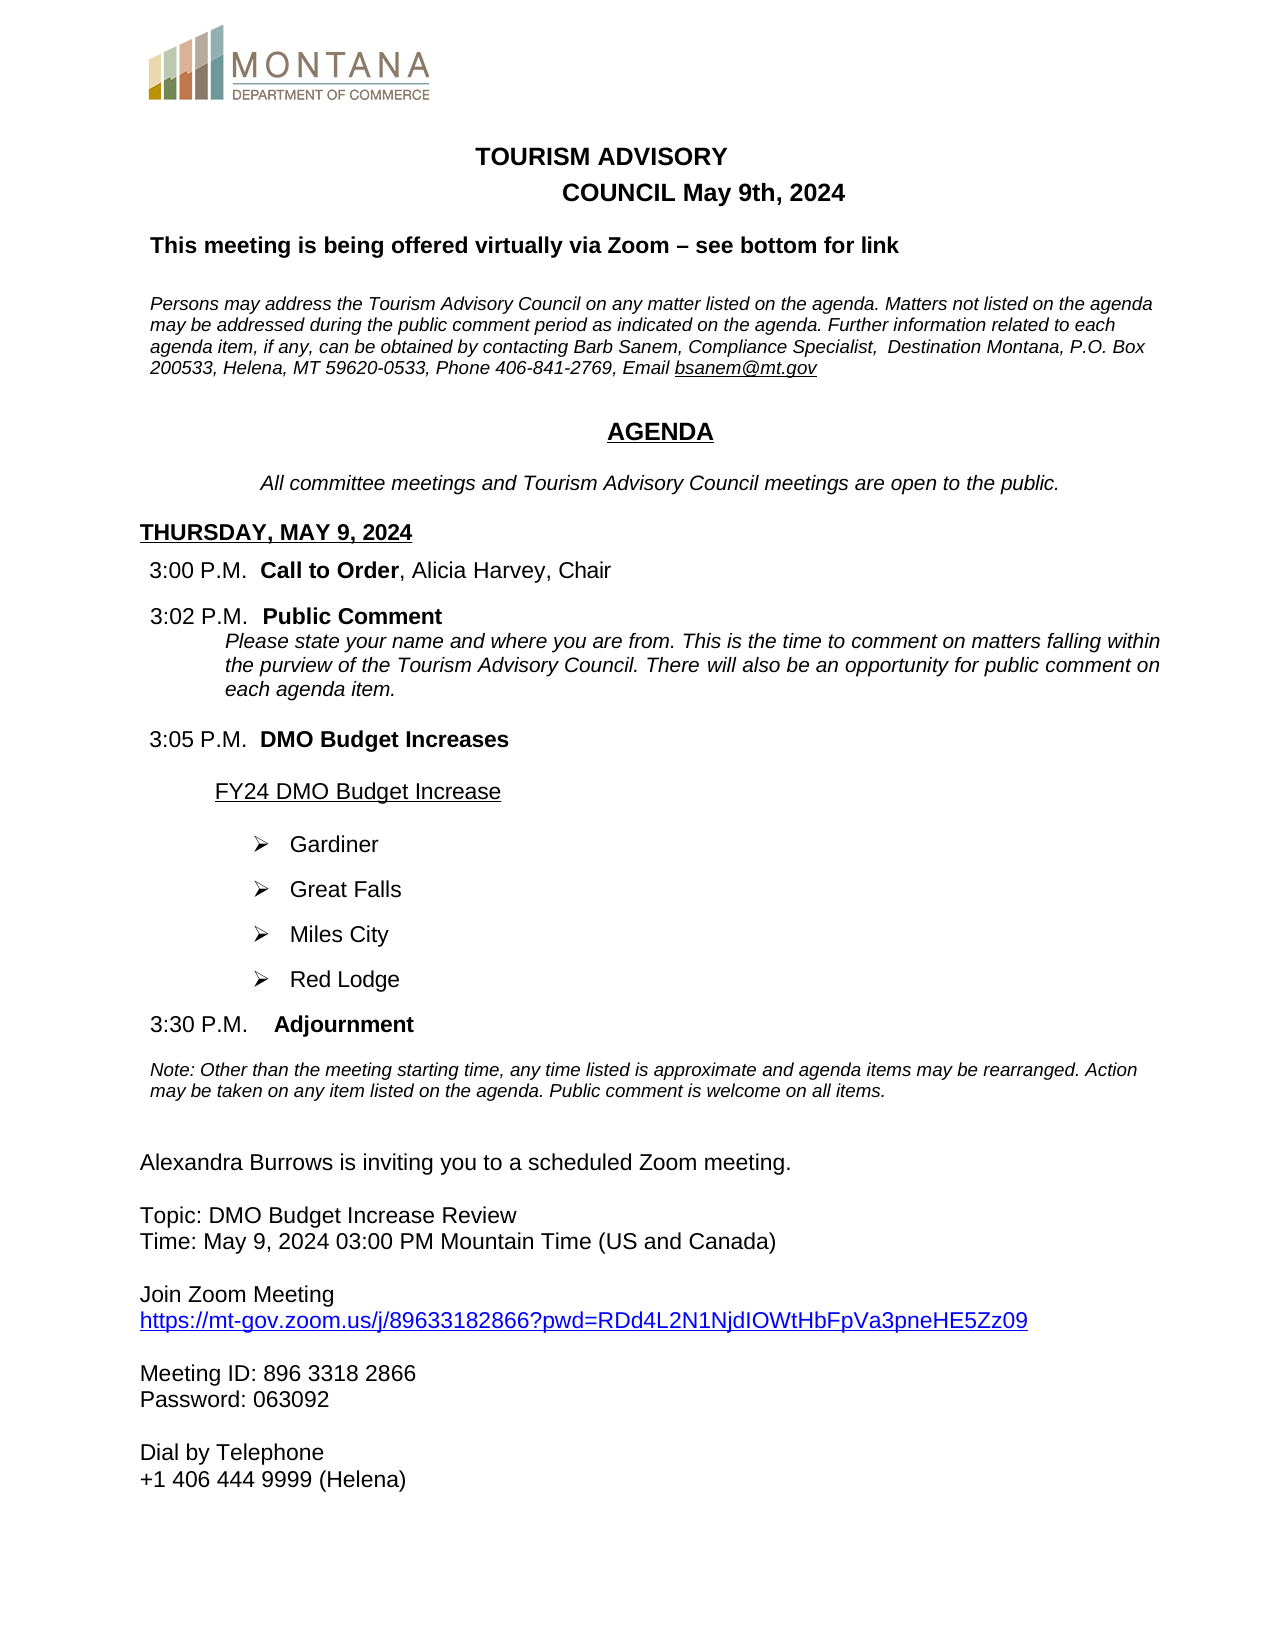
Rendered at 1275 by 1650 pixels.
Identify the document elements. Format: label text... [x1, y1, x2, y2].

text Please state your name and where you are from. This is the time to comment on matters falling within the purview of the Tourism Advisory Council. There will also be an opportunity for public comment on each agenda item. [225, 629, 1161, 701]
list Great Falls [150, 876, 439, 902]
subtitle This meeting is being offered virtually via Zoom – see bottom for link [150, 232, 1173, 258]
text Password: 063092 [139, 1386, 1173, 1413]
text https://mt-gov.zoom.us/j/89633182866?pwd=RDd4L2N1NjdIOWtHbFpVa3pneHE5Zz09 [139, 1307, 1173, 1334]
text 3:00 P.M. Call to Order, Alicia Harvey, Chair [149, 557, 1173, 584]
text AGENDA [148, 417, 1173, 446]
text Alexandra Burrows is inviting you to a scheduled Zoom meeting. [139, 1149, 1173, 1176]
text Topic: DMO Budget Increase Review [139, 1202, 1173, 1228]
text Join Zoom Meeting [139, 1281, 1173, 1307]
text FY24 DMO Budget Increase [214, 778, 1173, 804]
picture [148, 25, 430, 100]
text 3:05 P.M. DMO Budget Increases [149, 726, 1173, 752]
text +1 406 444 9999 (Helena) [139, 1466, 1173, 1492]
text Dial by Telephone [139, 1439, 1173, 1466]
text Persons may address the Tourism Advisory Council on any matter listed on the agenda. Matters not listed on the agenda may be addressed during the public comment period as indicated on the agenda. Further information related to each agenda item, if any, can be obtained by contacting Barb Sanem, Compliance Specialist, Destination Montana, P.O. Box 200533, Helena, MT 59620-0533, Phone 406-841-2769, Email bsanem@mt.gov [150, 292, 1173, 379]
list Gardiner [150, 831, 439, 857]
text Time: May 9, 2024 03:00 PM Mountain Time (US and Canada) [139, 1228, 1173, 1255]
list Red Lodge 3:30 P.M. Adjournment [150, 966, 439, 1037]
subtitle THURSDAY, MAY 9, 2024 [139, 519, 1173, 545]
text Note: Other than the meeting starting time, any time listed is approximate and agenda items may be rearranged. Action may be taken on any item listed on the agenda. Public comment is welcome on all items. [150, 1058, 1162, 1102]
text All committee meetings and Tourism Advisory Council meetings are open to the public. [148, 471, 1172, 495]
list Miles City [150, 921, 439, 947]
subtitle TOURISM ADVISORY COUNCIL May 9th, 2024 [475, 142, 847, 207]
text Meeting ID: 896 3318 2866 [139, 1360, 1173, 1386]
text 3:02 P.M. Public Comment [150, 603, 1173, 629]
